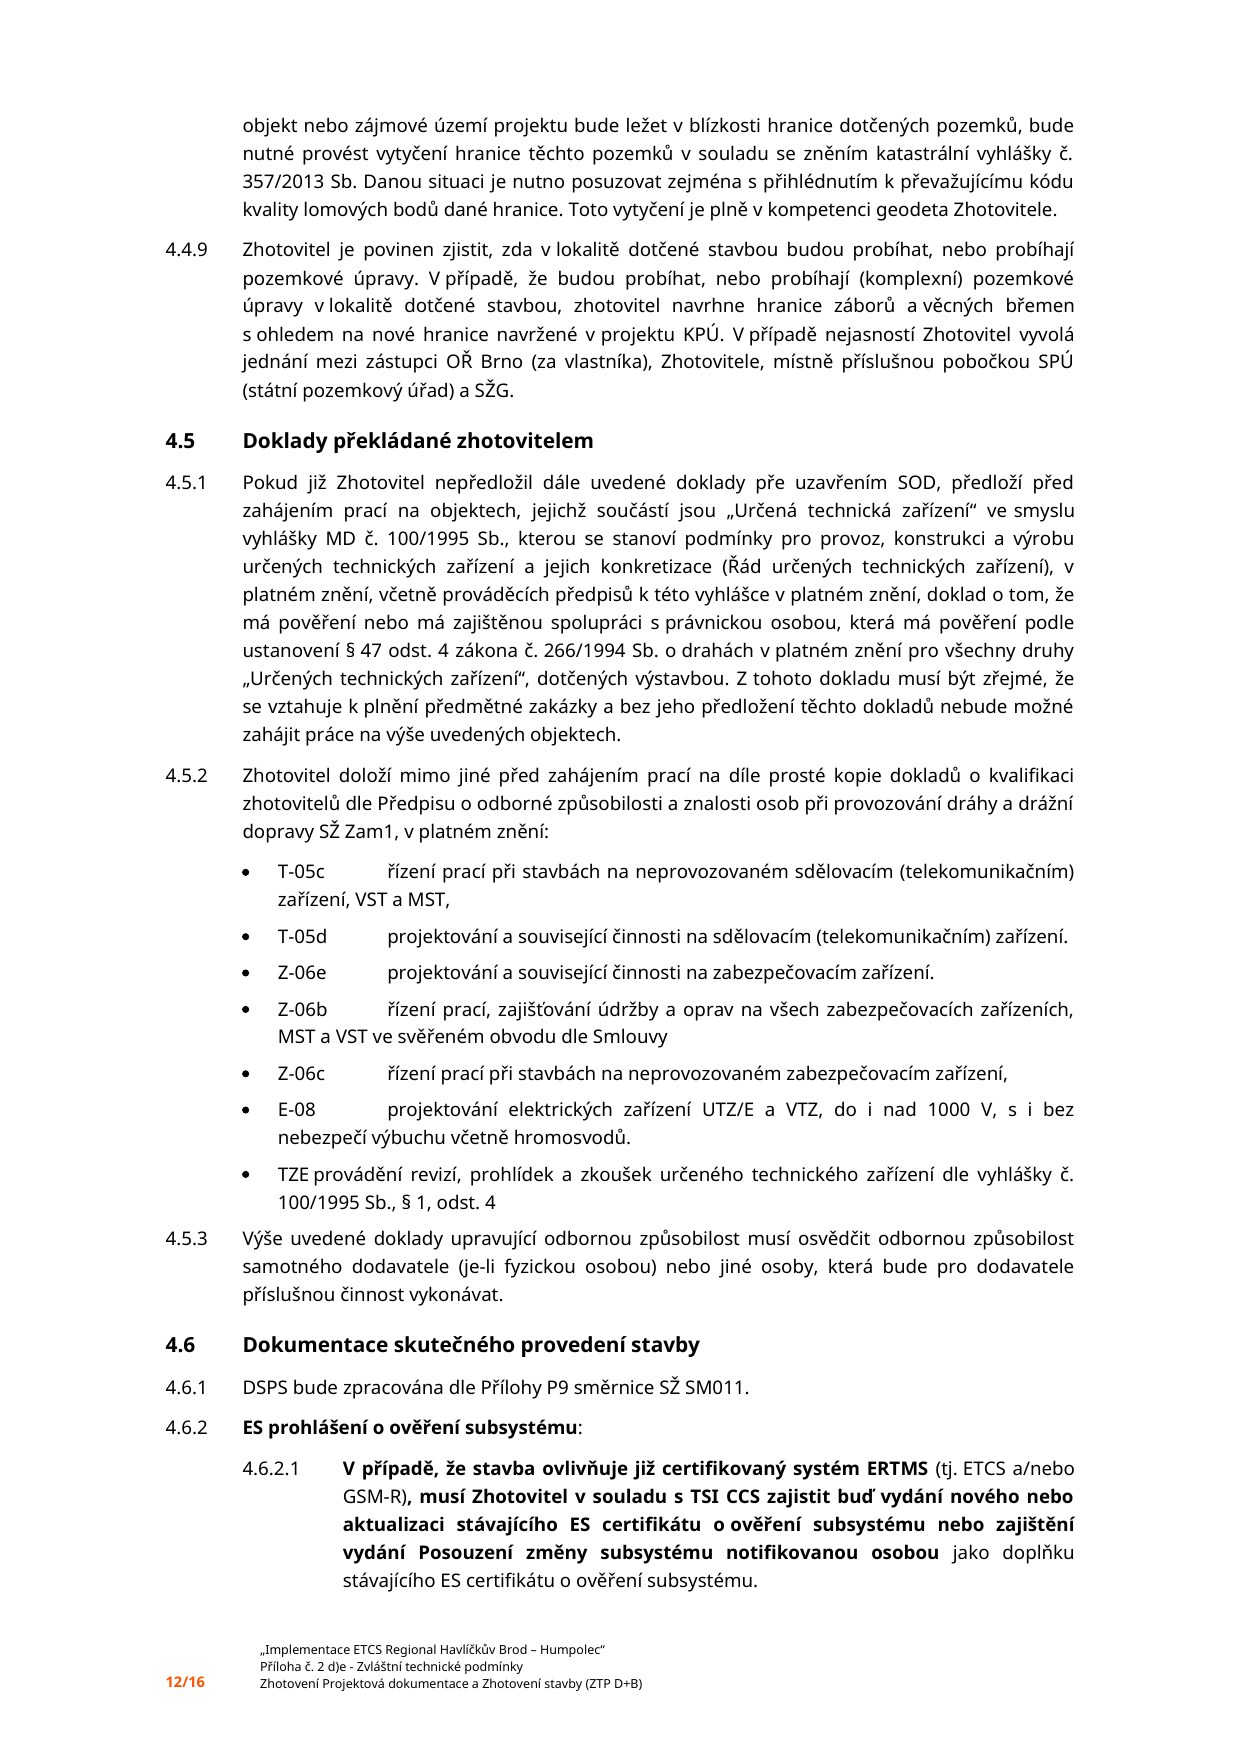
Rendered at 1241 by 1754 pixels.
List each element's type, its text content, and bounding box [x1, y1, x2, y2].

text V případě, že stavba ovlivňuje již certifikovaný systém ERTMS (tj. ETCS a/nebo GSM-R), musí Zhotovitel v souladu s TSI CCS zajistit buď vydání nového nebo aktualizaci stávajícího ES certifikátu o ověření subsystému nebo zajištění vydání Posouzení změny subsystému notifikovanou osobou jako doplňku stávajícího ES certifikátu o ověření subsystému. [242, 1455, 1075, 1593]
text T-05c řízení prací při stavbách na neprovozovaném sdělovacím (telekomunikačním) zařízení, VST a MST, [242, 859, 1075, 912]
text Pokud již Zhotovitel nepředložil dále uvedené doklady pře uzavřením SOD, předloží před zahájením prací na objektech, jejichž součástí jsou „Určená technická zařízení“ ve smyslu vyhlášky MD č. 100/1995 Sb., kterou se stanoví podmínky pro provoz, konstrukci a výrobu určených technických zařízení a jejich konkretizace (Řád určených technických zařízení), v platném znění, včetně prováděcích předpisů k této vyhlášce v platném znění, doklad o tom, že má pověření nebo má zajištěnou spolupráci s právnickou osobou, která má pověření podle ustanovení § 47 odst. 4 zákona č. 266/1994 Sb. o drahách v platném znění pro všechny druhy „Určených technických zařízení“, dotčených výstavbou. Z tohoto dokladu musí být zřejmé, že se vztahuje k plnění předmětné zakázky a bez jeho předložení těchto dokladů nebude možné zahájit práce na výše uvedených objektech. [165, 469, 1075, 747]
text Zhotovitel doloží mimo jiné před zahájením prací na díle prosté kopie dokladů o kvalifikaci zhotovitelů dle Předpisu o odborné způsobilosti a znalosti osob při provozování dráhy a drážní dopravy SŽ Zam1, v platném znění: [165, 762, 1075, 844]
text Z-06c řízení prací při stavbách na neprovozovaném zabezpečovacím zařízení, [242, 1060, 1075, 1086]
text E-08 projektování elektrických zařízení UTZ/E a VTZ, do i nad 1000 V, s i bez nebezpečí výbuchu včetně hromosvodů. [242, 1097, 1075, 1150]
text Zhotovitel je povinen zjistit, zda v lokalitě dotčené stavbou budou probíhat, nebo probíhají pozemkové úpravy. V případě, že budou probíhat, nebo probíhají (komplexní) pozemkové úpravy v lokalitě dotčené stavbou, zhotovitel navrhne hranice záborů a věcných břemen s ohledem na nové hranice navržené v projektu KPÚ. V případě nejasností Zhotovitel vyvolá jednání mezi zástupci OŘ Brno (za vlastníka), Zhotovitele, místně příslušnou pobočkou SPÚ (státní pozemkový úřad) a SŽG. [165, 237, 1075, 402]
text Z-06e projektování a související činnosti na zabezpečovacím zařízení. [242, 959, 1075, 985]
text DSPS bude zpracována dle Přílohy P9 směrnice SŽ SM011. [165, 1374, 1075, 1399]
text TZE provádění revizí, prohlídek a zkoušek určeného technického zařízení dle vyhlášky č. 100/1995 Sb., § 1, odst. 4 [242, 1161, 1075, 1214]
text Doklady překládané zhotovitelem [165, 426, 1075, 454]
text Dokumentace skutečného provedení stavby [165, 1330, 1075, 1359]
text Z-06b řízení prací, zajišťování údržby a oprav na všech zabezpečovacích zařízeních, MST a VST ve svěřeném obvodu dle Smlouvy [242, 996, 1075, 1049]
text Výše uvedené doklady upravující odbornou způsobilost musí osvědčit odbornou způsobilost samotného dodavatele (je-li fyzickou osobou) nebo jiné osoby, která bude pro dodavatele příslušnou činnost vykonávat. [165, 1225, 1075, 1307]
text ES prohlášení o ověření subsystému: [165, 1414, 1075, 1440]
text T-05d projektování a související činnosti na sdělovacím (telekomunikačním) zařízení. [242, 923, 1075, 949]
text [165, 112, 1075, 222]
